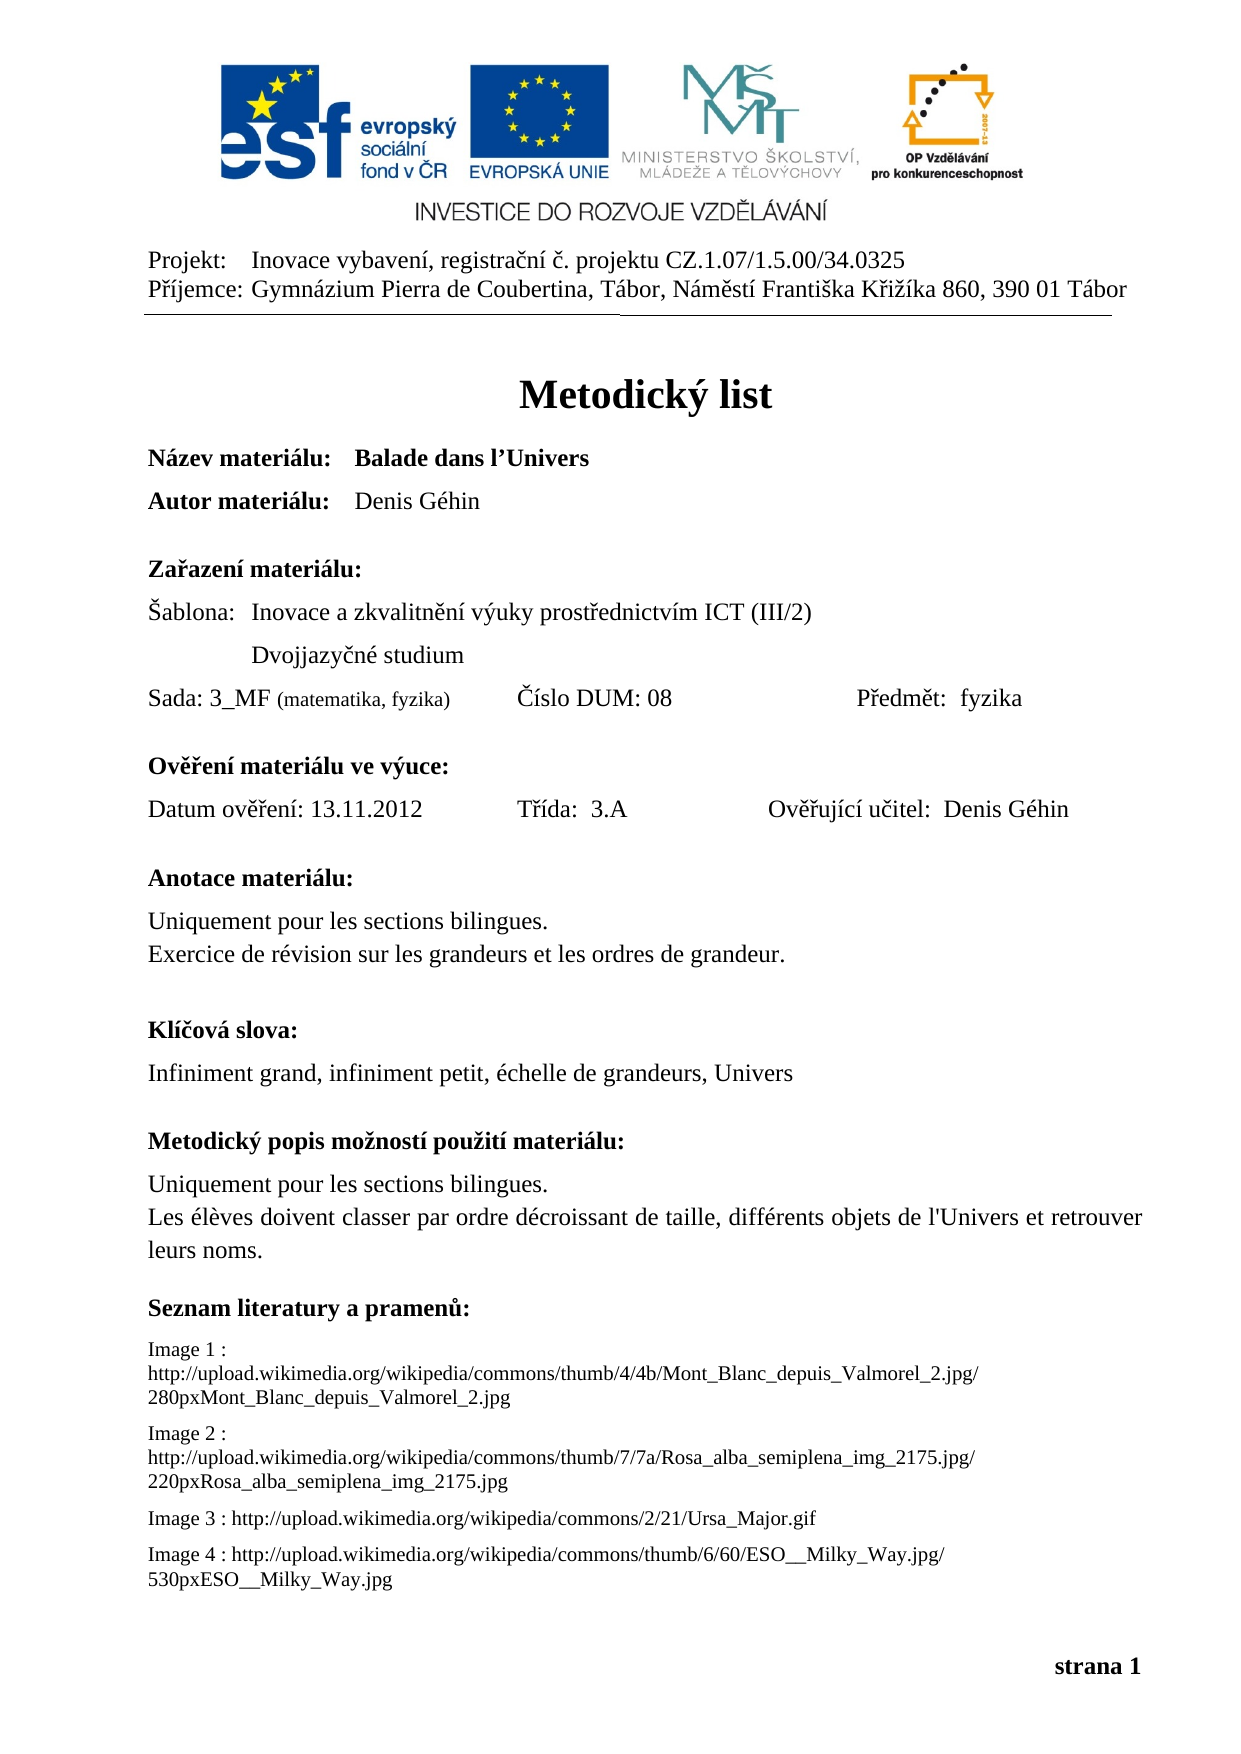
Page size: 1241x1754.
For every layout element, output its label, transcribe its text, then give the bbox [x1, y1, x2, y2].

text Klíčová slova: [148, 1015, 1144, 1044]
text Zařazení materiálu: [148, 554, 1144, 583]
text Anotace materiálu: [148, 863, 1144, 891]
text Image 2 : [148, 1421, 1144, 1445]
text Infiniment grand, infiniment petit, échelle de grandeurs, Univers [148, 1058, 1144, 1087]
text Datum ověření: 13.11.2012 Třída: 3.A Ověřující učitel: Denis Géhin [148, 794, 1144, 823]
text Uniquement pour les sections bilingues. [148, 1169, 1144, 1198]
text Uniquement pour les sections bilingues. [148, 906, 1144, 934]
text http://upload.wikimedia.org/wikipedia/commons/thumb/4/4b/Mont_Blanc_depuis_Valmorel_2.jpg/280pxMont_Blanc_depuis_Valmorel_2.jpg [148, 1361, 1152, 1409]
picture [217, 62, 1029, 224]
text Sada: 3_MF (matematika, fyzika) Číslo DUM: 08 Předmět: fyzika [148, 683, 1144, 712]
text Název materiálu: Balade dans l’Univers [148, 443, 1144, 471]
text http://upload.wikimedia.org/wikipedia/commons/thumb/7/7a/Rosa_alba_semiplena_img_2175.jpg/220pxRosa_alba_semiplena_img_2175.jpg [148, 1445, 1122, 1493]
text Autor materiálu: Denis Géhin [148, 486, 1144, 514]
text Šablona: Inovace a zkvalitnění výuky prostřednictvím ICT (III/2) [148, 597, 1144, 626]
text Dvojjazyčné studium [148, 640, 1144, 669]
text Metodický popis možností použití materiálu: [148, 1126, 1144, 1155]
text Image 3 : http://upload.wikimedia.org/wikipedia/commons/2/21/Ursa_Major.gif [148, 1506, 1144, 1530]
text Image 4 : http://upload.wikimedia.org/wikipedia/commons/thumb/6/60/ESO__Milky_Way.jpg/530pxESO__Milky_Way.jpg [148, 1542, 1144, 1591]
text Seznam literatury a pramenů: [148, 1293, 1144, 1322]
text Ověření materiálu ve výuce: [148, 751, 1144, 780]
text Les élèves doivent classer par ordre décroissant de taille, différents objets de l'Univers et retrouver leurs noms. [148, 1202, 1144, 1264]
text Exercice de révision sur les grandeurs et les ordres de grandeur. [148, 939, 1144, 967]
text Metodický list [148, 370, 1144, 418]
text Image 1 : [148, 1336, 1144, 1361]
